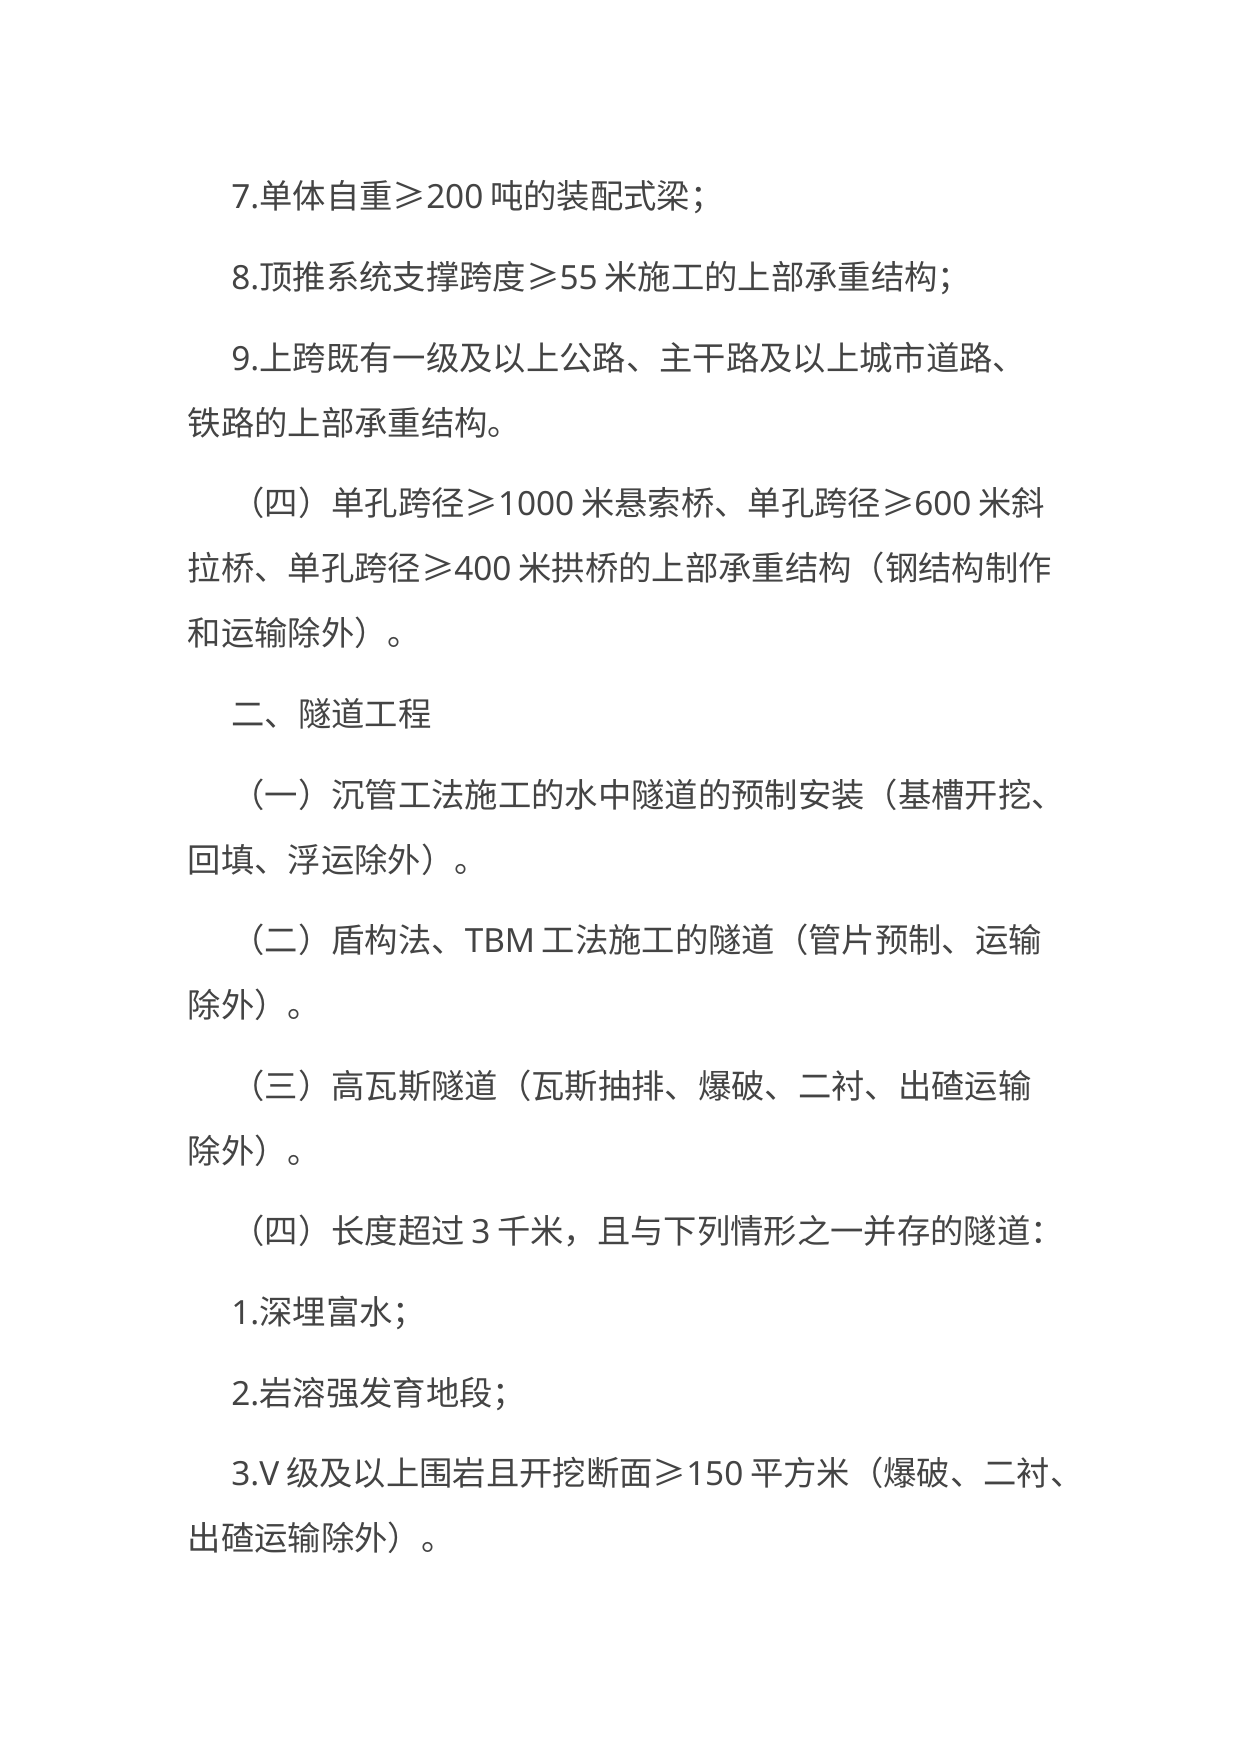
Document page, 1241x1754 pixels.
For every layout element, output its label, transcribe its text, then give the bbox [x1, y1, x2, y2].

text （四）长度超过3千米，且与下列情形之一并存的隧道： [187, 1197, 1053, 1262]
text 9.上跨既有一级及以上公路、主干路及以上城市道路、铁路的上部承重结构。 [187, 323, 1053, 453]
text （一）沉管工法施工的水中隧道的预制安装（基槽开挖、回填、浮运除外）。 [187, 760, 1053, 890]
text 2.岩溶强发育地段； [187, 1358, 1053, 1423]
text 7.单体自重≥200吨的装配式梁； [187, 162, 1053, 227]
text （三）高瓦斯隧道（瓦斯抽排、爆破、二衬、出碴运输除外）。 [187, 1051, 1053, 1181]
text （四）单孔跨径≥1000米悬索桥、单孔跨径≥600米斜拉桥、单孔跨径≥400米拱桥的上部承重结构（钢结构制作和运输除外）。 [187, 469, 1053, 664]
text 1.深埋富水； [187, 1278, 1053, 1343]
text （二）盾构法、TBM工法施工的隧道（管片预制、运输除外）。 [187, 906, 1053, 1036]
text 3.V级及以上围岩且开挖断面≥150平方米（爆破、二衬、出碴运输除外）。 [187, 1439, 1053, 1569]
text 二、隧道工程 [187, 679, 1053, 744]
text 8.顶推系统支撑跨度≥55米施工的上部承重结构； [187, 243, 1053, 308]
